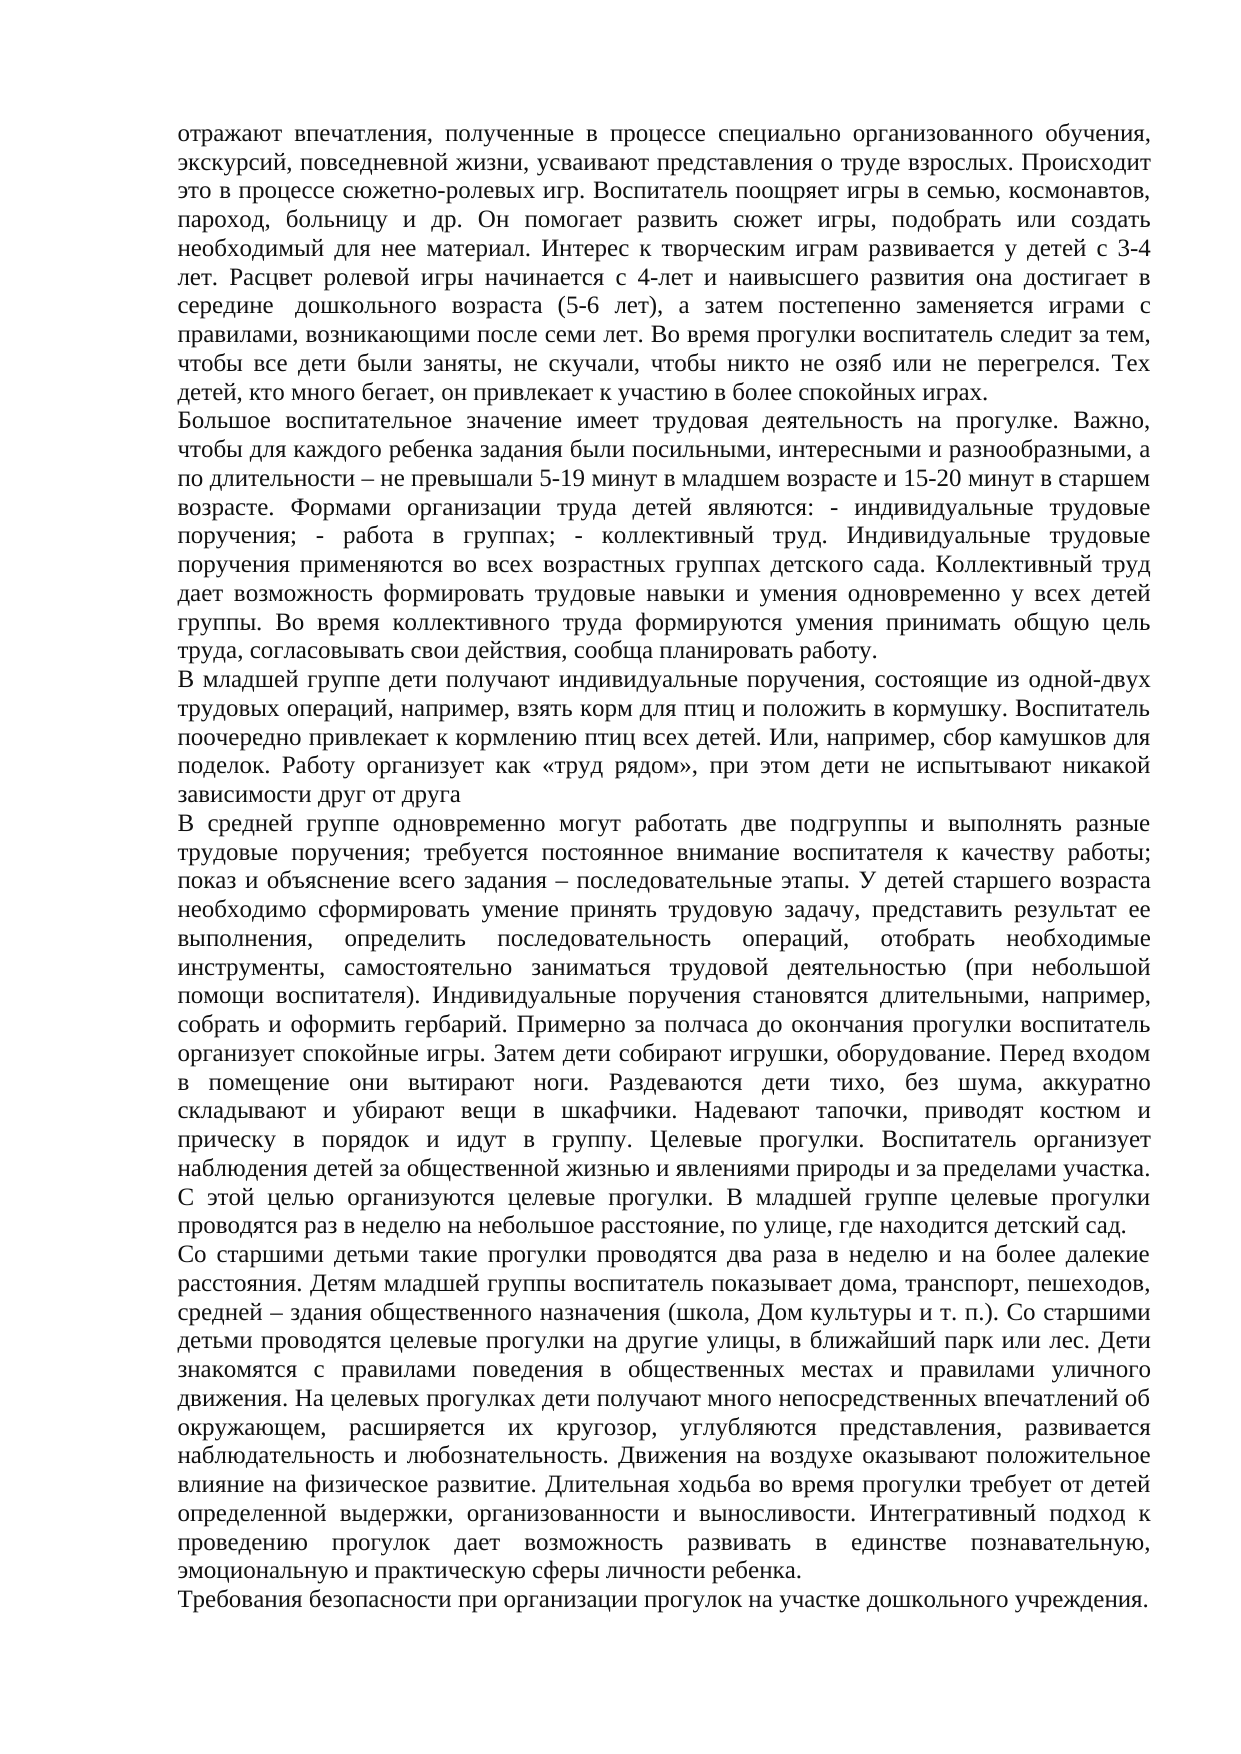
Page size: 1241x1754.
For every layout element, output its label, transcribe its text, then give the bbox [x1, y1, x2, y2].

text Требования безопасности при организации прогулок на участке дошкольного учреждения. [177, 1584, 1152, 1613]
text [177, 118, 1152, 406]
text Со старшими детьми такие прогулки проводятся два раза в неделю и на более далекие расстояния. Детям младшей группы воспитатель показывает дома, транспорт, пешеходов, средней – здания общественного назначения (школа, Дом культуры и т. п.). Со старшими детьми проводятся целевые прогулки на другие улицы, в ближайший парк или лес. Дети знакомятся с правилами поведения в общественных местах и правилами уличного движения. На целевых прогулках дети получают много непосредственных впечатлений об окружающем, расширяется их кругозор, углубляются представления, развивается наблюдательность и любознательность. Движения на воздухе оказывают положительное влияние на физическое развитие. Длительная ходьба во время прогулки требует от детей определенной выдержки, организованности и выносливости. Интегративный подход к проведению прогулок дает возможность развивать в единстве познавательную, эмоциональную и практическую сферы личности ребенка. [177, 1239, 1152, 1584]
text Большое воспитательное значение имеет трудовая деятельность на прогулке. Важно, чтобы для каждого ребенка задания были посильными, интересными и разнообразными, а по длительности – не превышали 5-19 минут в младшем возрасте и 15-20 минут в старшем возрасте. Формами организации труда детей являются: - индивидуальные трудовые поручения; - работа в группах; - коллективный труд. Индивидуальные трудовые поручения применяются во всех возрастных группах детского сада. Коллективный труд дает возможность формировать трудовые навыки и умения одновременно у всех детей группы. Во время коллективного труда формируются умения принимать общую цель труда, согласовывать свои действия, сообща планировать работу. [177, 406, 1152, 664]
text В средней группе одновременно могут работать две подгруппы и выполнять разные трудовые поручения; требуется постоянное внимание воспитателя к качеству работы; показ и объяснение всего задания – последовательные этапы. У детей старшего возраста необходимо сформировать умение принять трудовую задачу, представить результат ее выполнения, определить последовательность операций, отобрать необходимые инструменты, самостоятельно заниматься трудовой деятельностью (при небольшой помощи воспитателя). Индивидуальные поручения становятся длительными, например, собрать и оформить гербарий. Примерно за полчаса до окончания прогулки воспитатель организует спокойные игры. Затем дети собирают игрушки, оборудование. Перед входом в помещение они вытирают ноги. Раздеваются дети тихо, без шума, аккуратно складывают и убирают вещи в шкафчики. Надевают тапочки, приводят костюм и прическу в порядок и идут в группу. Целевые прогулки. Воспитатель организует наблюдения детей за общественной жизнью и явлениями природы и за пределами участка. С этой целью организуются целевые прогулки. В младшей группе целевые прогулки проводятся раз в неделю на небольшое расстояние, по улице, где находится детский сад. [177, 808, 1152, 1239]
text В младшей группе дети получают индивидуальные поручения, состоящие из одной-двух трудовых операций, например, взять корм для птиц и положить в кормушку. Воспитатель поочередно привлекает к кормлению птиц всех детей. Или, например, сбор камушков для поделок. Работу организует как «труд рядом», при этом дети не испытывают никакой зависимости друг от друга [177, 664, 1152, 808]
